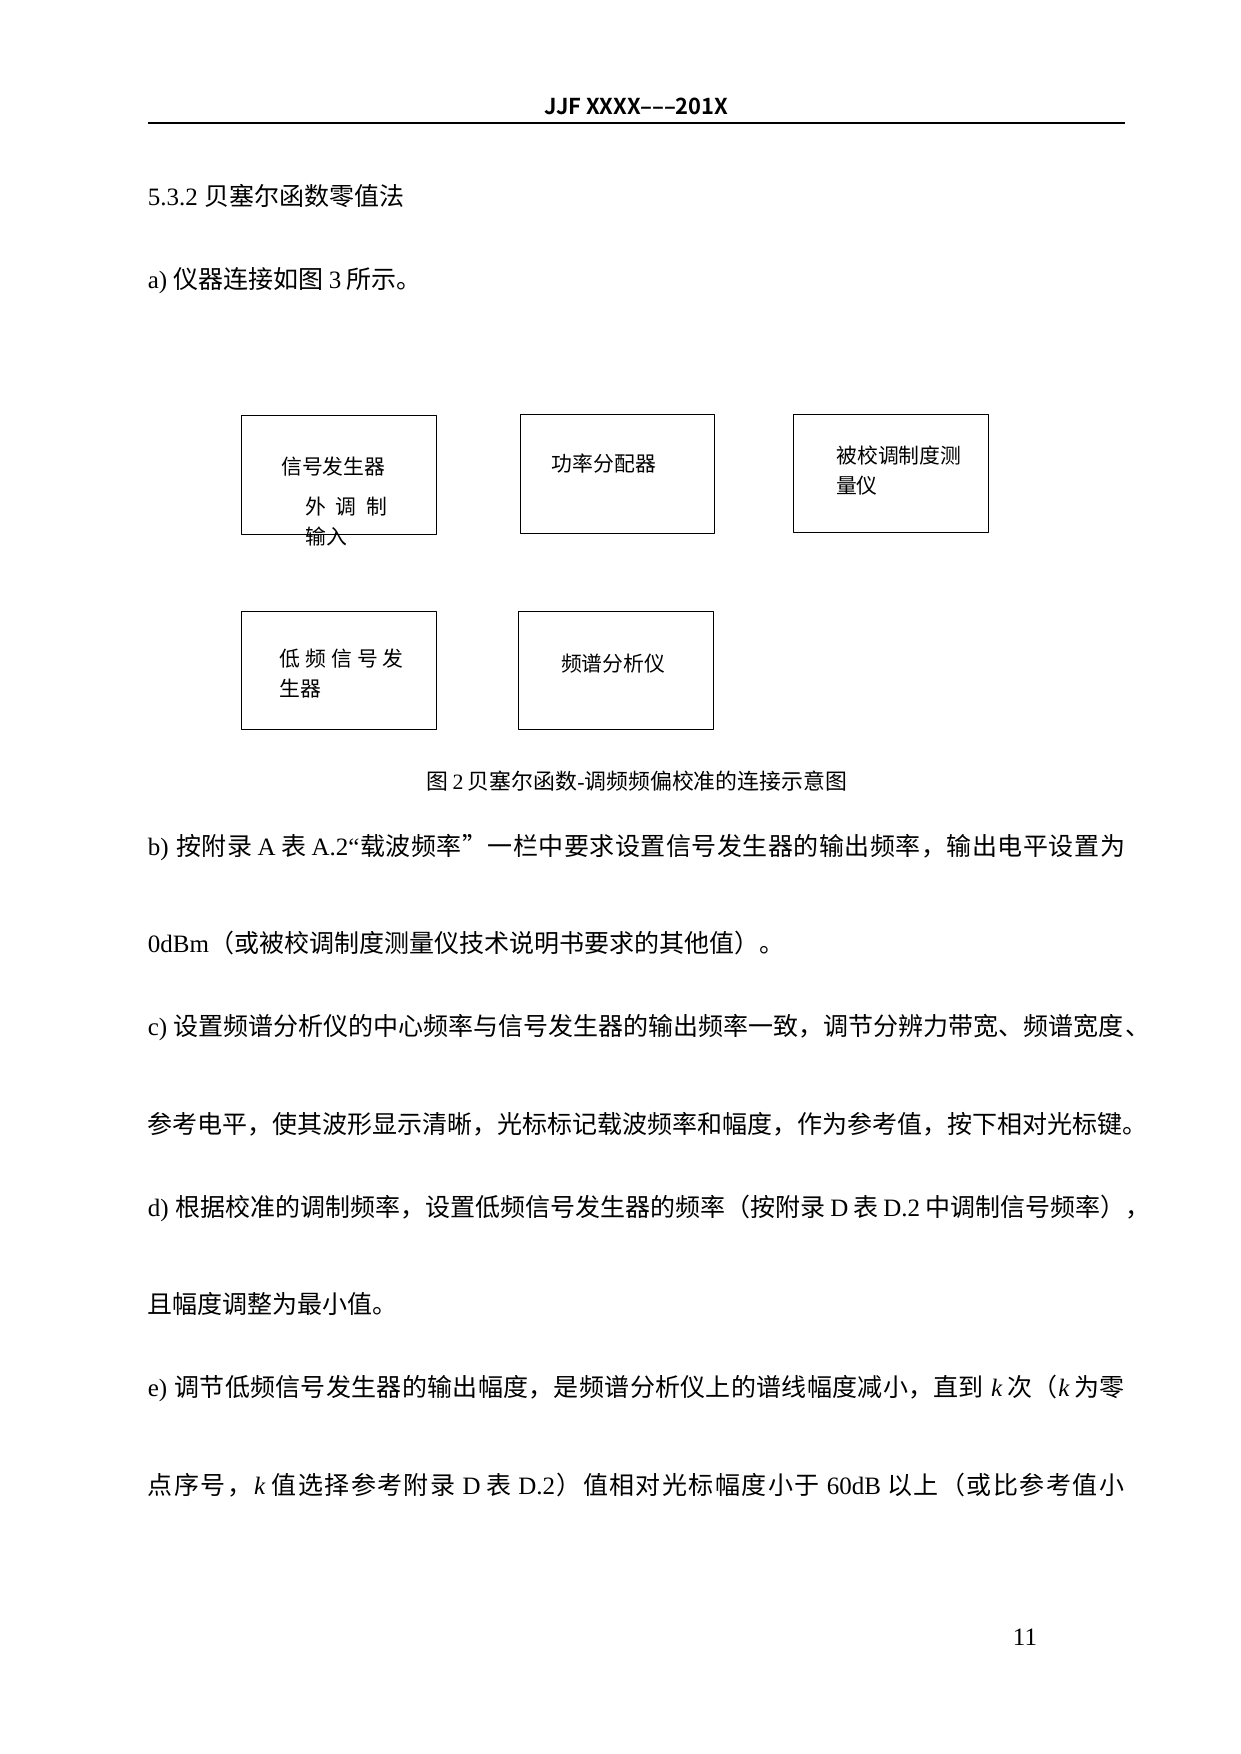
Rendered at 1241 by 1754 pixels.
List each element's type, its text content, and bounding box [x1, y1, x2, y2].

text c) 设置频谱分析仪的中心频率与信号发生器的输出频率一致，调节分辨力带宽、频谱宽度、参考电平，使其波形显示清晰，光标标记载波频率和幅度，作为参考值，按下相对光标键。 [148, 992, 1125, 1155]
text 5.3.2 贝塞尔函数零值法 [148, 162, 1125, 227]
text d) 根据校准的调制频率，设置低频信号发生器的频率（按附录D表D.2中调制信号频率），且幅度调整为最小值。 [148, 1173, 1125, 1335]
text b) 按附录A表A.2“载波频率”一栏中要求设置信号发生器的输出频率，输出电平设置为0dBm（或被校调制度测量仪技术说明书要求的其他值）。 [148, 812, 1125, 974]
text a) 仪器连接如图3所示。 [148, 245, 1125, 310]
text 图2贝塞尔函数-调频频偏校准的连接示意图 [148, 763, 1125, 796]
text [148, 1353, 1125, 1516]
